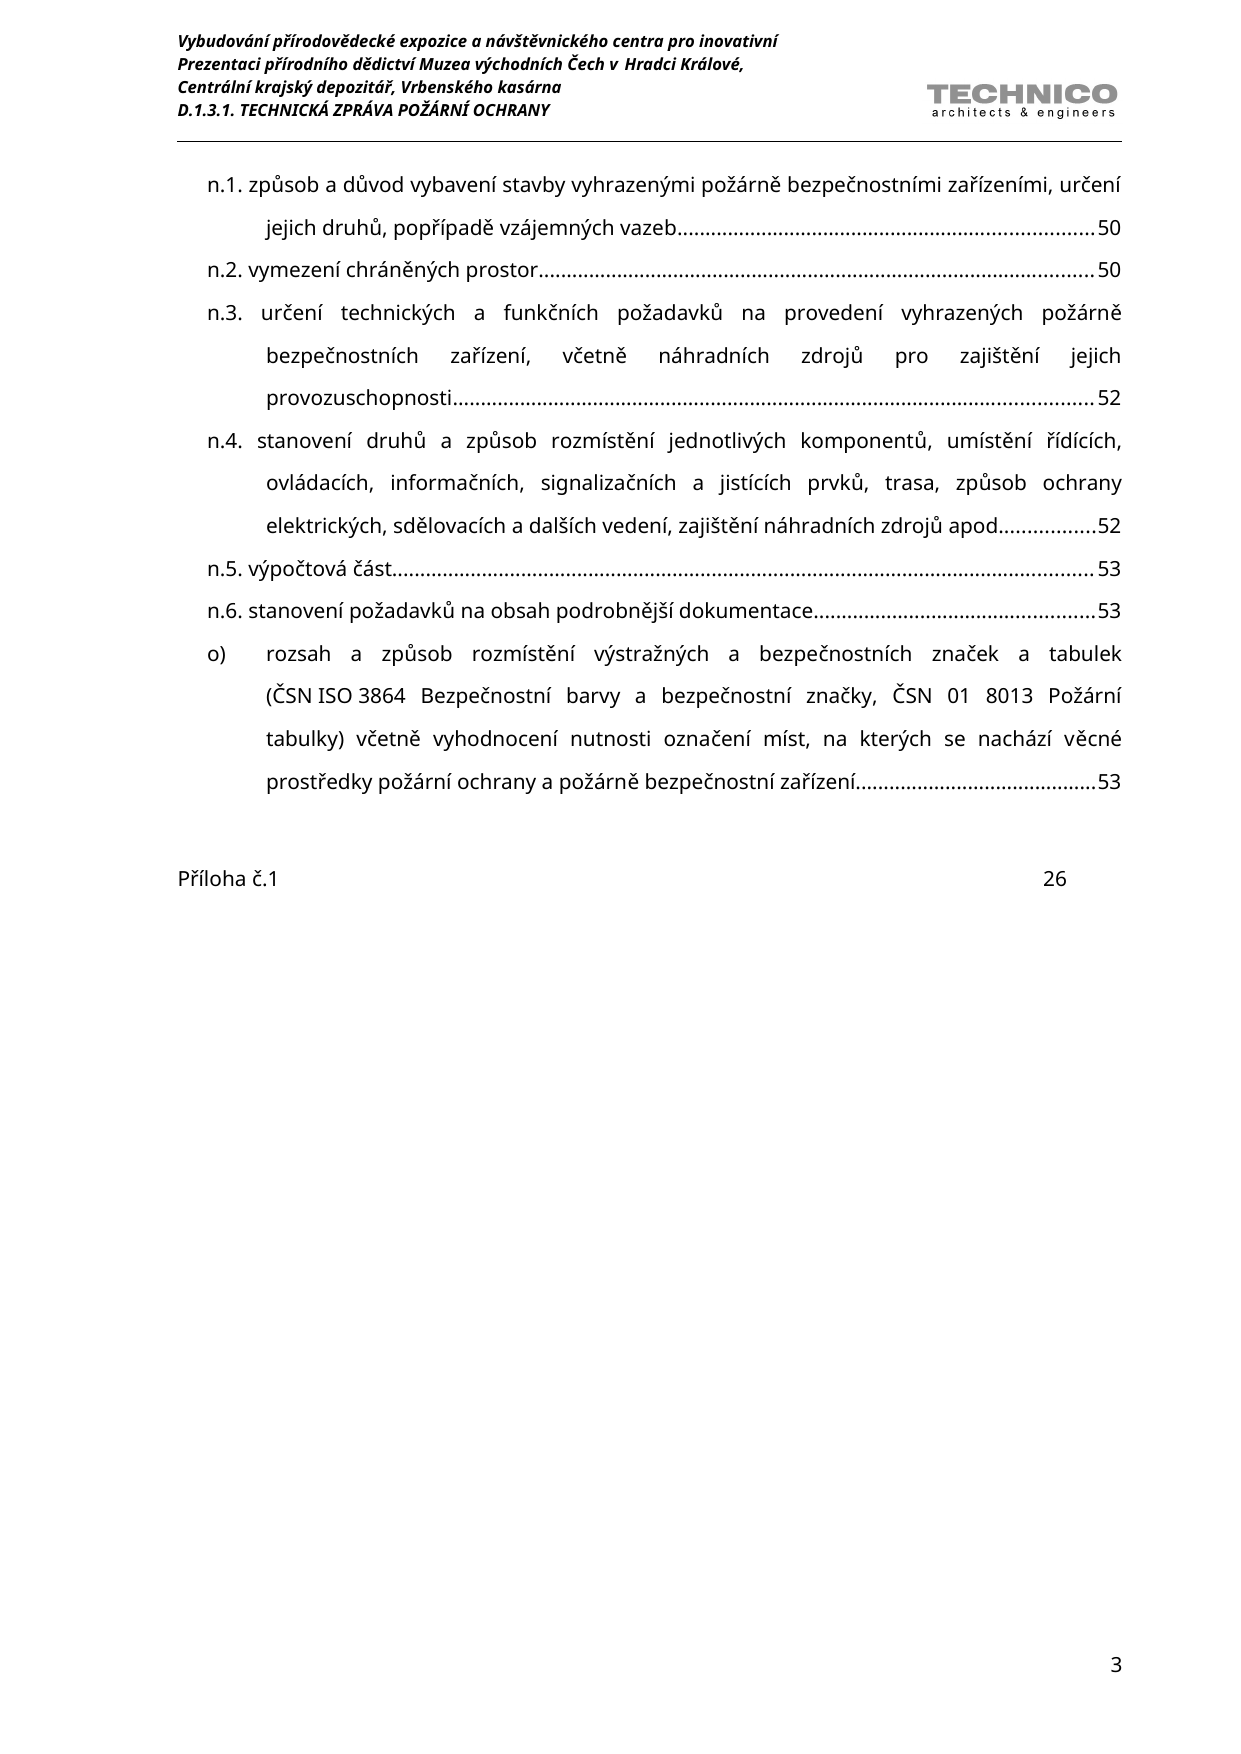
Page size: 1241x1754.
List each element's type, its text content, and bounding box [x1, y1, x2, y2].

text Příloha č.1 26 [177, 864, 1122, 893]
picture [922, 78, 1124, 124]
